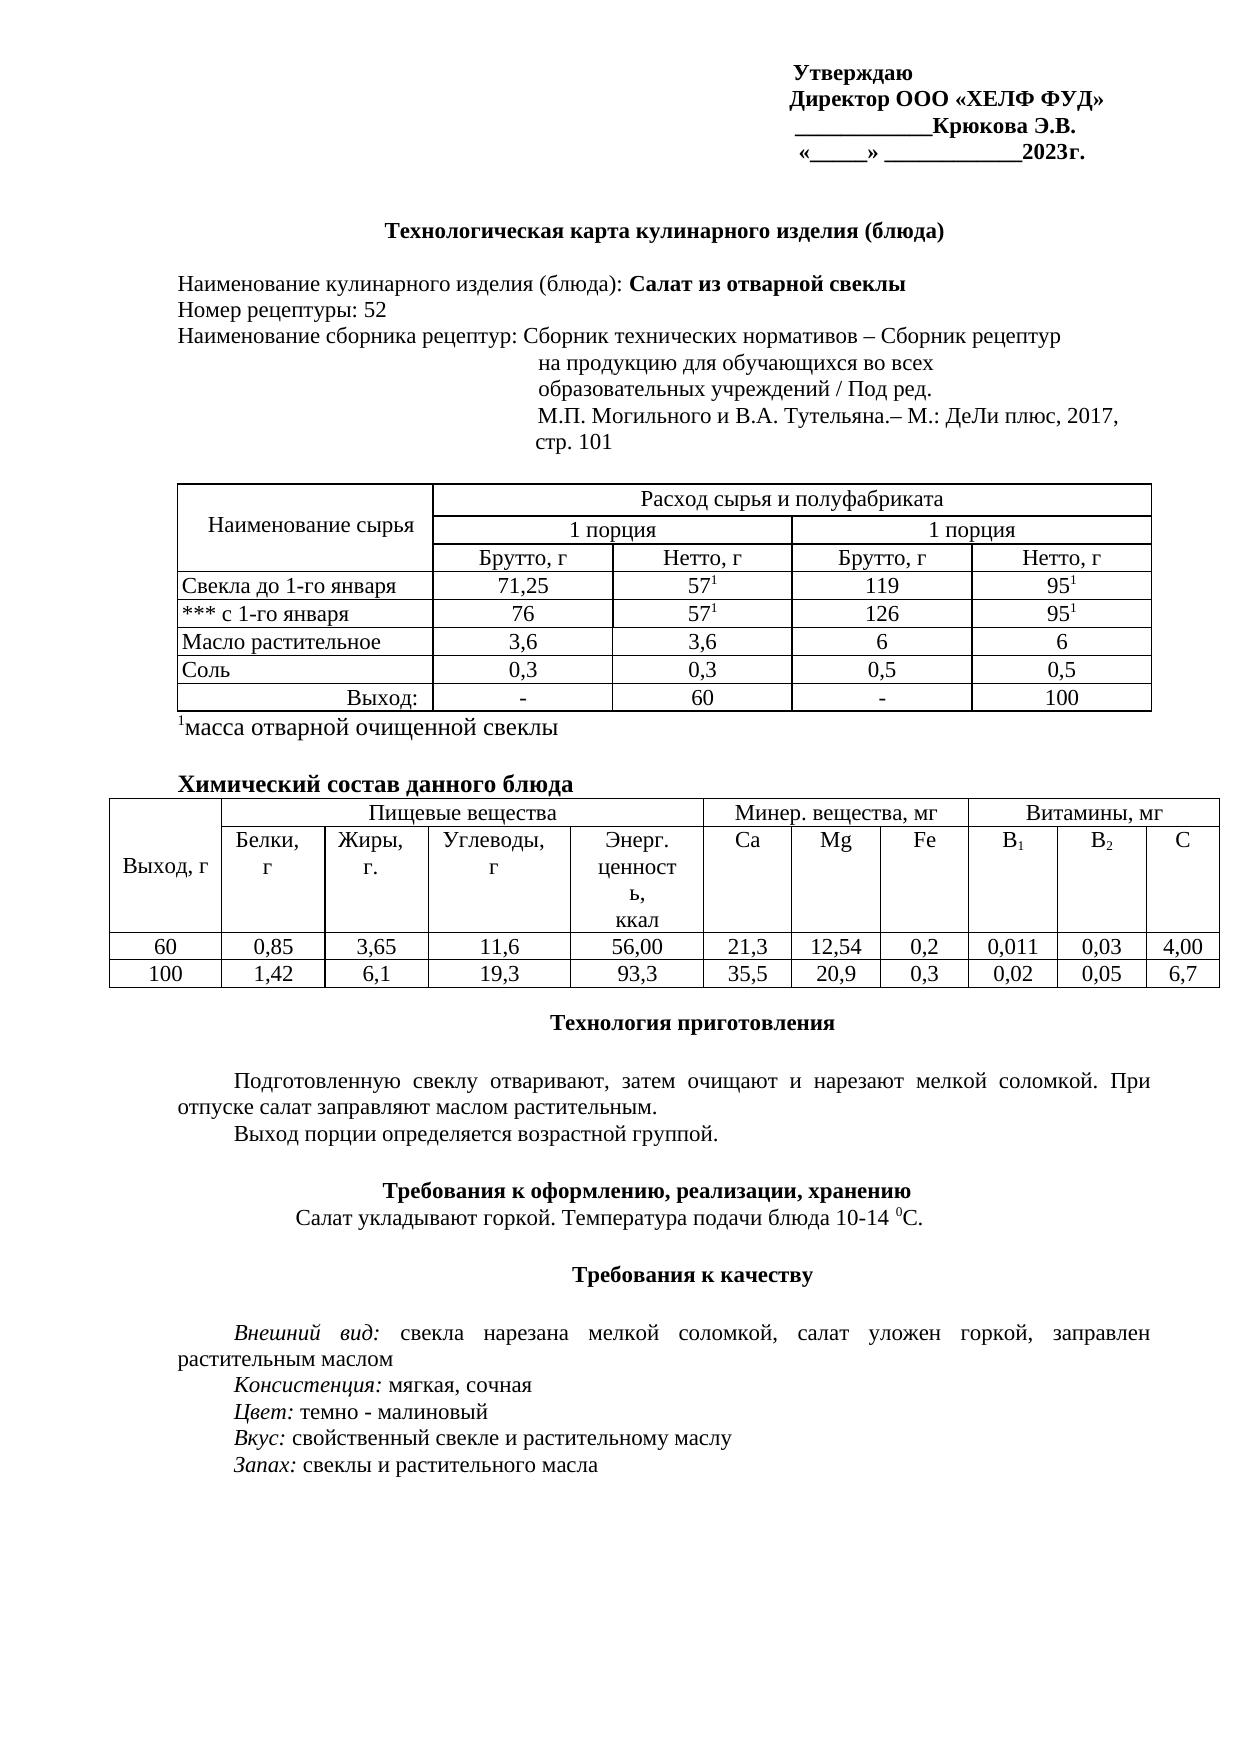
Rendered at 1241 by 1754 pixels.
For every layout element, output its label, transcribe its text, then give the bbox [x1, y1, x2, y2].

text Требования к оформлению, реализации, хранению [177, 1177, 1116, 1204]
table_cell 3,6 [434, 628, 612, 654]
table_cell 21,3 [704, 933, 791, 959]
text Требования к качеству [177, 1261, 1152, 1288]
text Утверждаю [177, 59, 1152, 85]
text на продукцию для обучающихся во всех [177, 349, 1152, 375]
text Химический состав данного блюда [177, 769, 1152, 798]
table_cell 100 [973, 684, 1151, 710]
table_cell 4,00 [1147, 933, 1219, 959]
table_cell Белки, г [222, 827, 324, 932]
text Цвет: темно - малиновый [177, 1398, 1152, 1424]
table_header Витамины, мг [969, 799, 1219, 826]
text Номер рецептуры: 52 [177, 296, 1152, 323]
table_cell Брутто, г [793, 545, 971, 571]
table_cell В2 [1058, 827, 1146, 932]
table_cell 0,03 [1058, 933, 1146, 959]
table_cell 0,85 [222, 933, 324, 959]
table_cell Mg [792, 827, 880, 932]
table_cell 93,3 [571, 960, 703, 987]
table_cell Энерг. ценность, ккал [571, 827, 703, 932]
text ____________Крюкова Э.В. [177, 112, 1152, 138]
table_cell 0,3 [434, 656, 612, 682]
text образовательных учреждений / Под ред. [177, 375, 1152, 402]
table_cell 6,1 [326, 960, 428, 987]
text Наименование кулинарного изделия (блюда): Салат из отварной свеклы [177, 270, 1152, 296]
text Технологическая карта кулинарного изделия (блюда) [177, 217, 1152, 243]
table_cell 0,5 [973, 656, 1151, 682]
table_cell 3,6 [613, 628, 791, 654]
table_cell 6 [793, 628, 971, 654]
table_cell 0,5 [793, 656, 971, 682]
text Директор ООО «ХЕЛФ ФУД» [177, 85, 1152, 112]
table_cell 76 [434, 600, 612, 627]
table_cell 100 [110, 960, 221, 987]
table_cell *** с 1-го января [178, 600, 432, 627]
table_cell - [434, 684, 612, 710]
table_cell 119 [793, 572, 971, 599]
table_cell - [793, 684, 971, 710]
text «_____» ____________2023г. [177, 138, 1152, 164]
table_cell Свекла до 1-го января [178, 572, 432, 599]
table_cell 11,6 [429, 933, 570, 959]
table_cell B1 [969, 827, 1057, 932]
table_cell 19,3 [429, 960, 570, 987]
table_cell 12,54 [792, 933, 880, 959]
table_header Пищевые вещества [222, 799, 703, 826]
table_cell 571 [614, 600, 791, 627]
text Салат укладывают горкой. Температура подачи блюда 10-14 0С. [118, 1204, 1167, 1230]
table_cell Нетто, г [614, 545, 791, 571]
text Запах: свеклы и растительного масла [177, 1451, 1152, 1477]
table_cell 0,3 [613, 656, 791, 682]
table_cell Fe [881, 827, 968, 932]
table_cell 56,00 [571, 933, 703, 959]
text 1масса отварной очищенной свеклы [177, 712, 1152, 741]
table_cell Жиры, г. [326, 827, 428, 932]
table_cell 20,9 [792, 960, 880, 987]
table_cell 6,7 [1147, 960, 1219, 987]
table_cell 951 [973, 600, 1151, 627]
table_cell 951 [973, 572, 1151, 599]
table_cell 71,25 [434, 572, 612, 599]
text Выход порции определяется возрастной группой. [177, 1120, 1152, 1146]
table_header Минер. вещества, мг [704, 799, 968, 826]
table_cell 35,5 [704, 960, 791, 987]
text Технология приготовления [177, 1009, 1152, 1036]
table_cell С [1147, 827, 1219, 932]
text Консистенция: мягкая, сочная [177, 1372, 1152, 1398]
text Вкус: свойственный свекле и растительному маслу [233, 1424, 1152, 1451]
text М.П. Могильного и В.А. Тутельяна.– М.: ДеЛи плюс, 2017, [177, 402, 1152, 428]
table_header Расход сырья и полуфабриката [434, 485, 1151, 515]
table_cell 0,2 [881, 933, 968, 959]
table_cell 1 порция [434, 517, 791, 543]
text стр. 101 [398, 428, 1152, 454]
table_cell 0,011 [969, 933, 1057, 959]
table_cell 0,05 [1058, 960, 1146, 987]
table_cell 1 порция [793, 517, 1151, 543]
table_cell Углеводы, г [429, 827, 570, 932]
table_cell Са [704, 827, 791, 932]
table_cell 1,42 [222, 960, 324, 987]
table_cell 3,65 [326, 933, 428, 959]
table_cell 126 [793, 600, 971, 627]
table_cell Брутто, г [434, 545, 612, 571]
text Наименование сборника рецептур: Сборник технических нормативов – Сборник рецептур [177, 323, 1152, 349]
table_cell Нетто, г [973, 545, 1151, 571]
text Подготовленную свеклу отваривают, затем очищают и нарезают мелкой соломкой. При отпуске салат заправляют маслом растительным. [177, 1067, 1152, 1120]
table_header Выход, г [110, 799, 221, 932]
table_cell Выход: [178, 684, 432, 710]
table_header Наименование сырья [178, 485, 432, 571]
table_cell 6 [973, 628, 1151, 654]
table_cell 571 [614, 572, 791, 599]
table_cell Соль [178, 656, 432, 682]
table_cell 0,02 [969, 960, 1057, 987]
table_cell Масло растительное [178, 628, 432, 654]
table_cell 60 [110, 933, 221, 959]
text Внешний вид: свекла нарезана мелкой соломкой, салат уложен горкой, заправлен растительным маслом [177, 1319, 1152, 1372]
table_cell 60 [613, 684, 791, 710]
table_cell 0,3 [881, 960, 968, 987]
